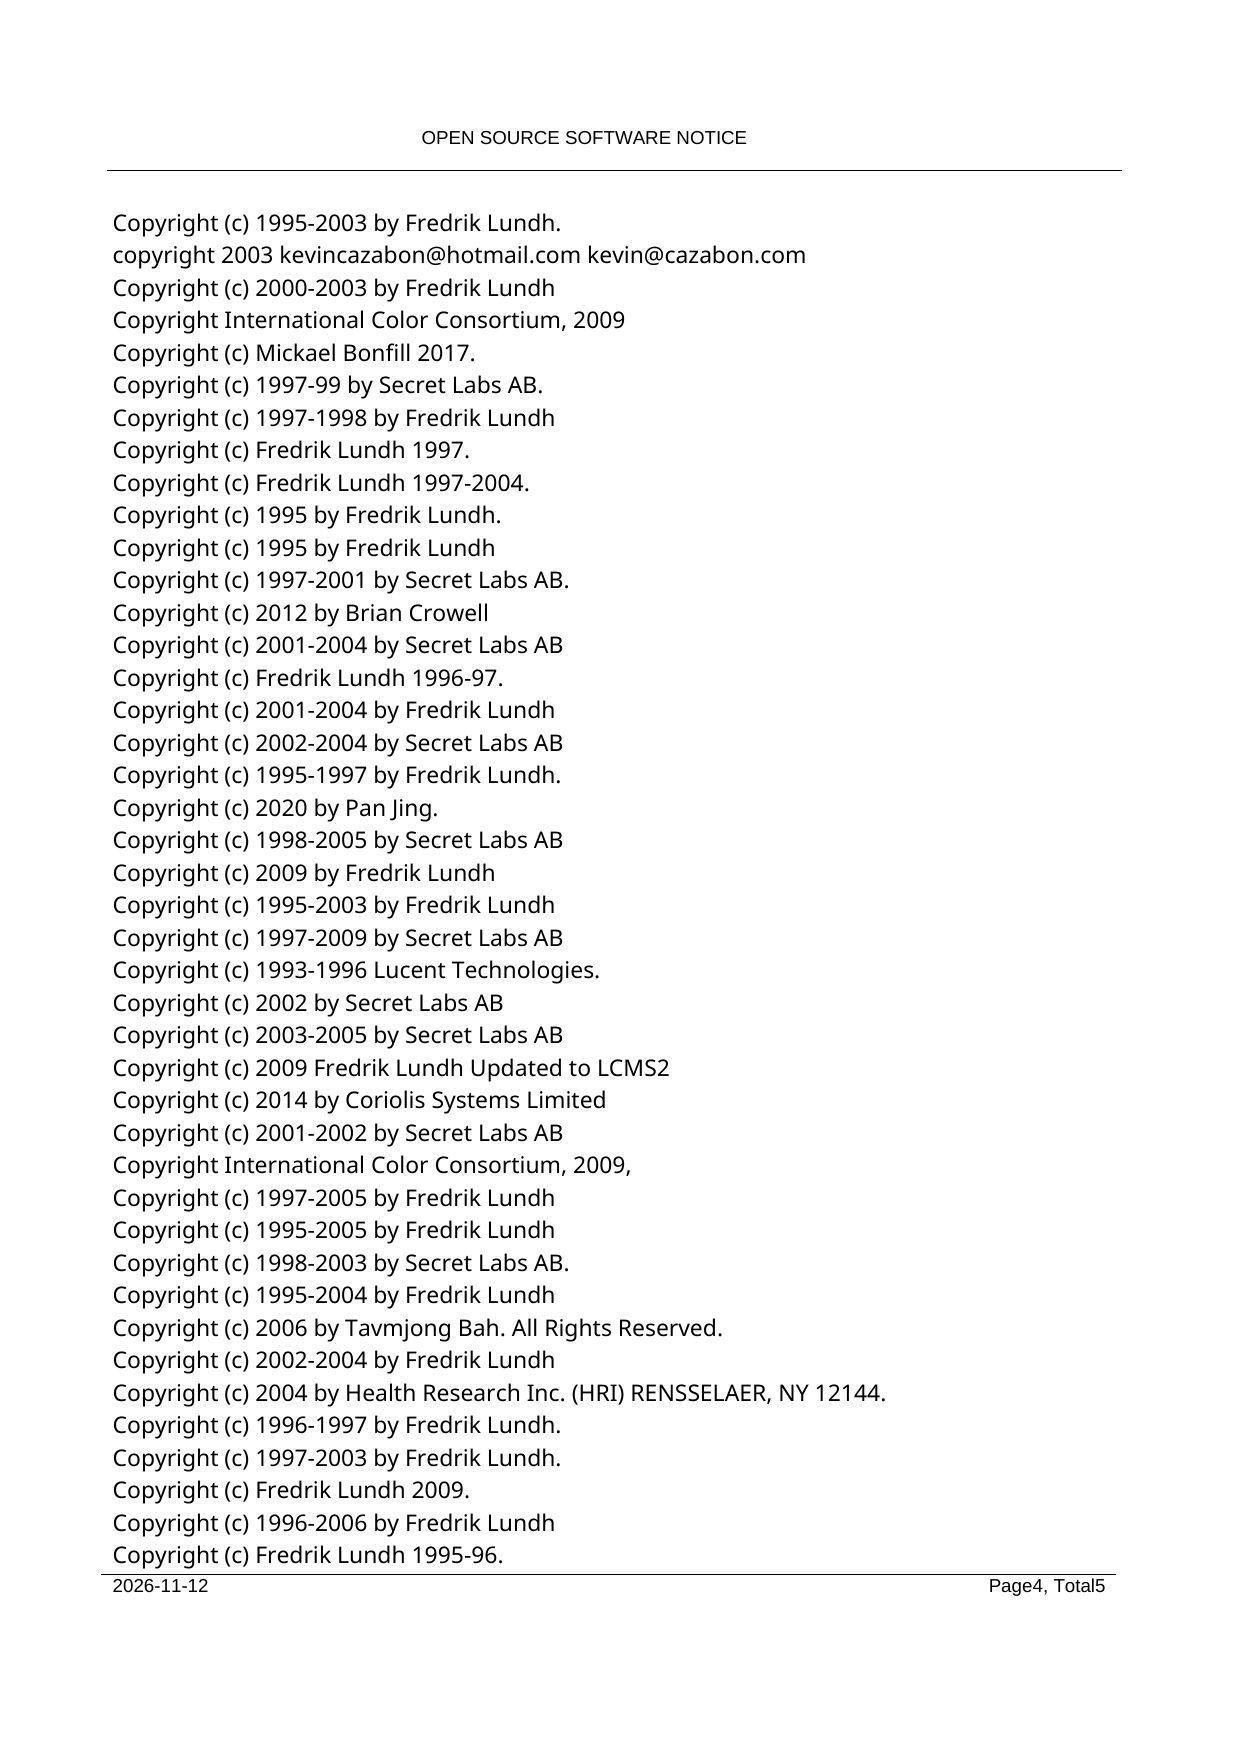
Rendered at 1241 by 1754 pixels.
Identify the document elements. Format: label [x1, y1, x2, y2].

text [112, 206, 1128, 1571]
